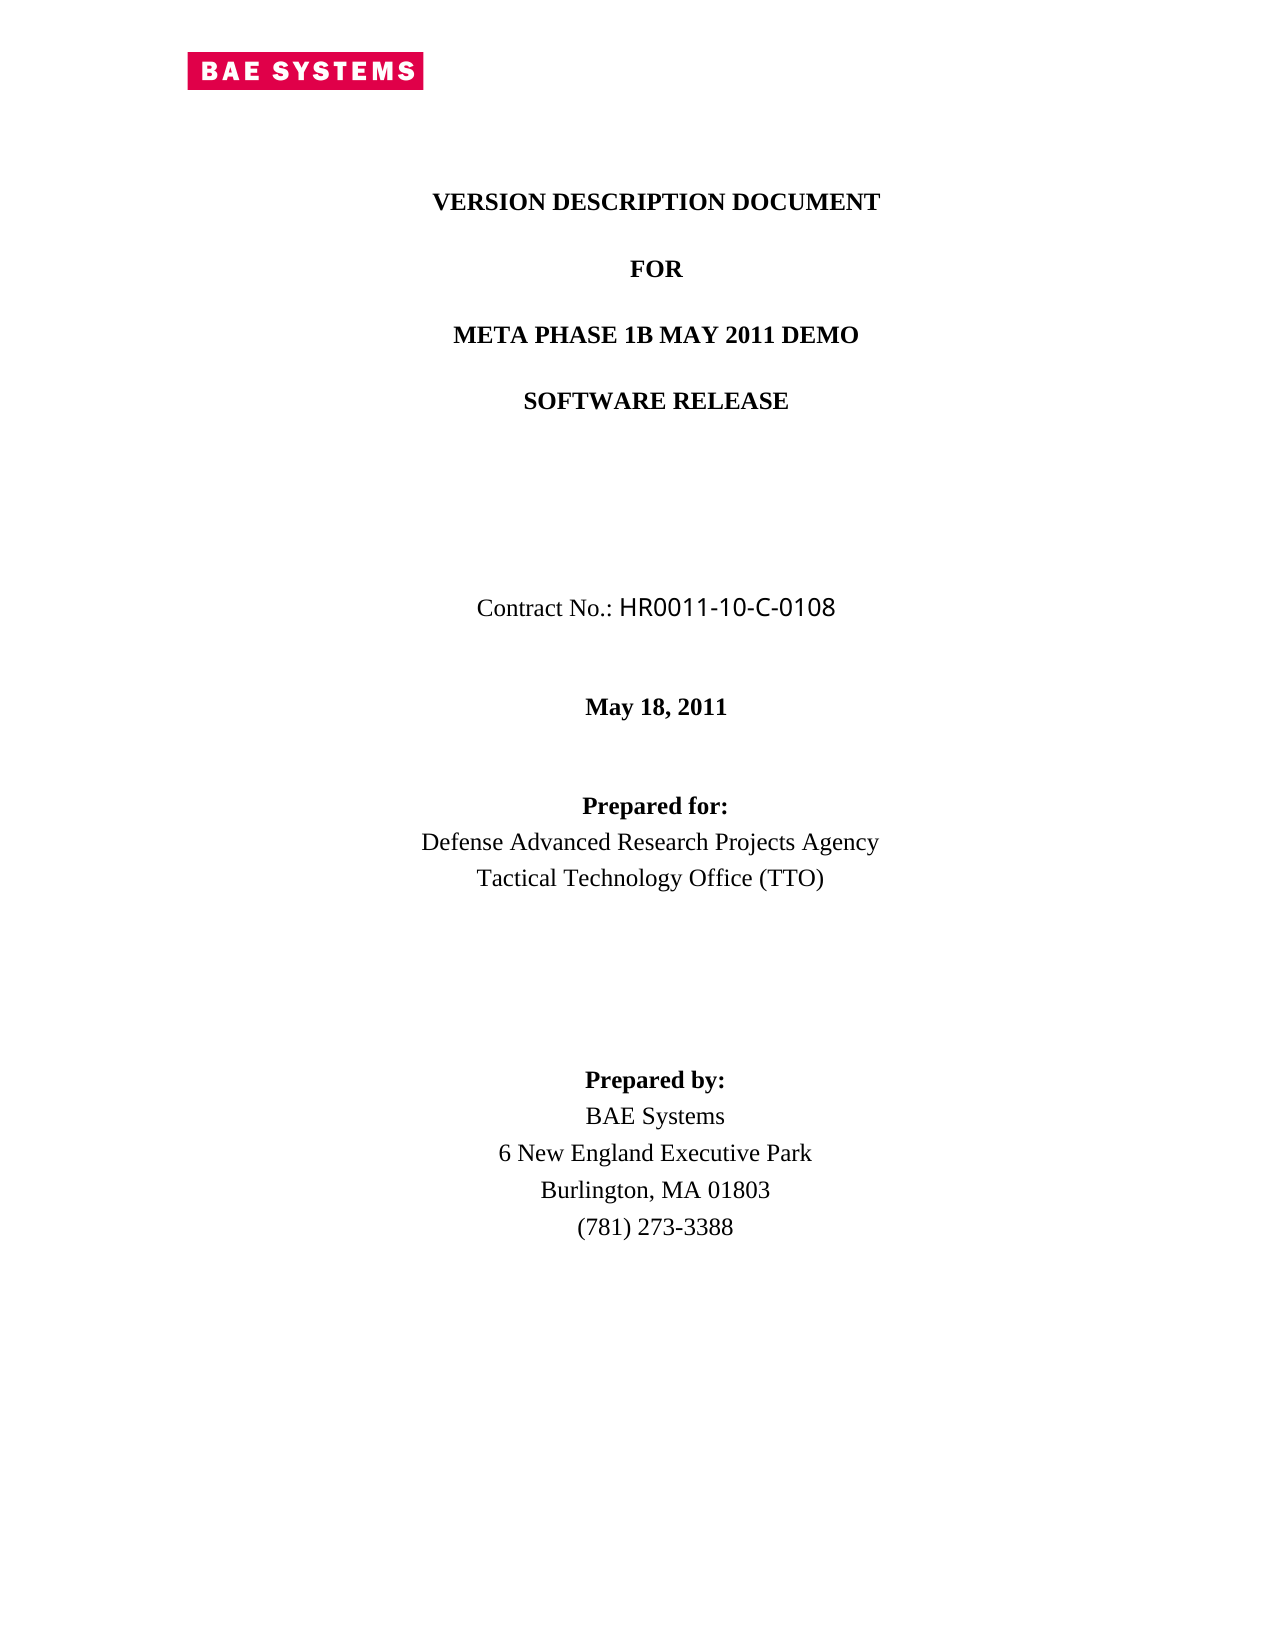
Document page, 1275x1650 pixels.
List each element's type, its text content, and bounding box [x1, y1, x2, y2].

text BAE Systems [185, 1101, 1125, 1130]
text 6 New England Executive Park [185, 1138, 1125, 1167]
text Software Release [187, 386, 1125, 415]
text META PHase 1B May 2011 Demo [187, 320, 1125, 349]
text For [187, 254, 1125, 282]
text Contract No.: HR0011-10-C-0108 [187, 590, 1125, 624]
text Version DESCRIPTION DOCUMENT [187, 187, 1125, 216]
text Defense Advanced Research Projects Agency Tactical Technology Office (TTO) [176, 827, 1125, 934]
text May 18, 2011 [187, 692, 1125, 721]
text (781) 273-3388 [185, 1212, 1125, 1241]
text Prepared for: [185, 798, 1125, 819]
text Prepared by: [185, 1072, 1125, 1093]
